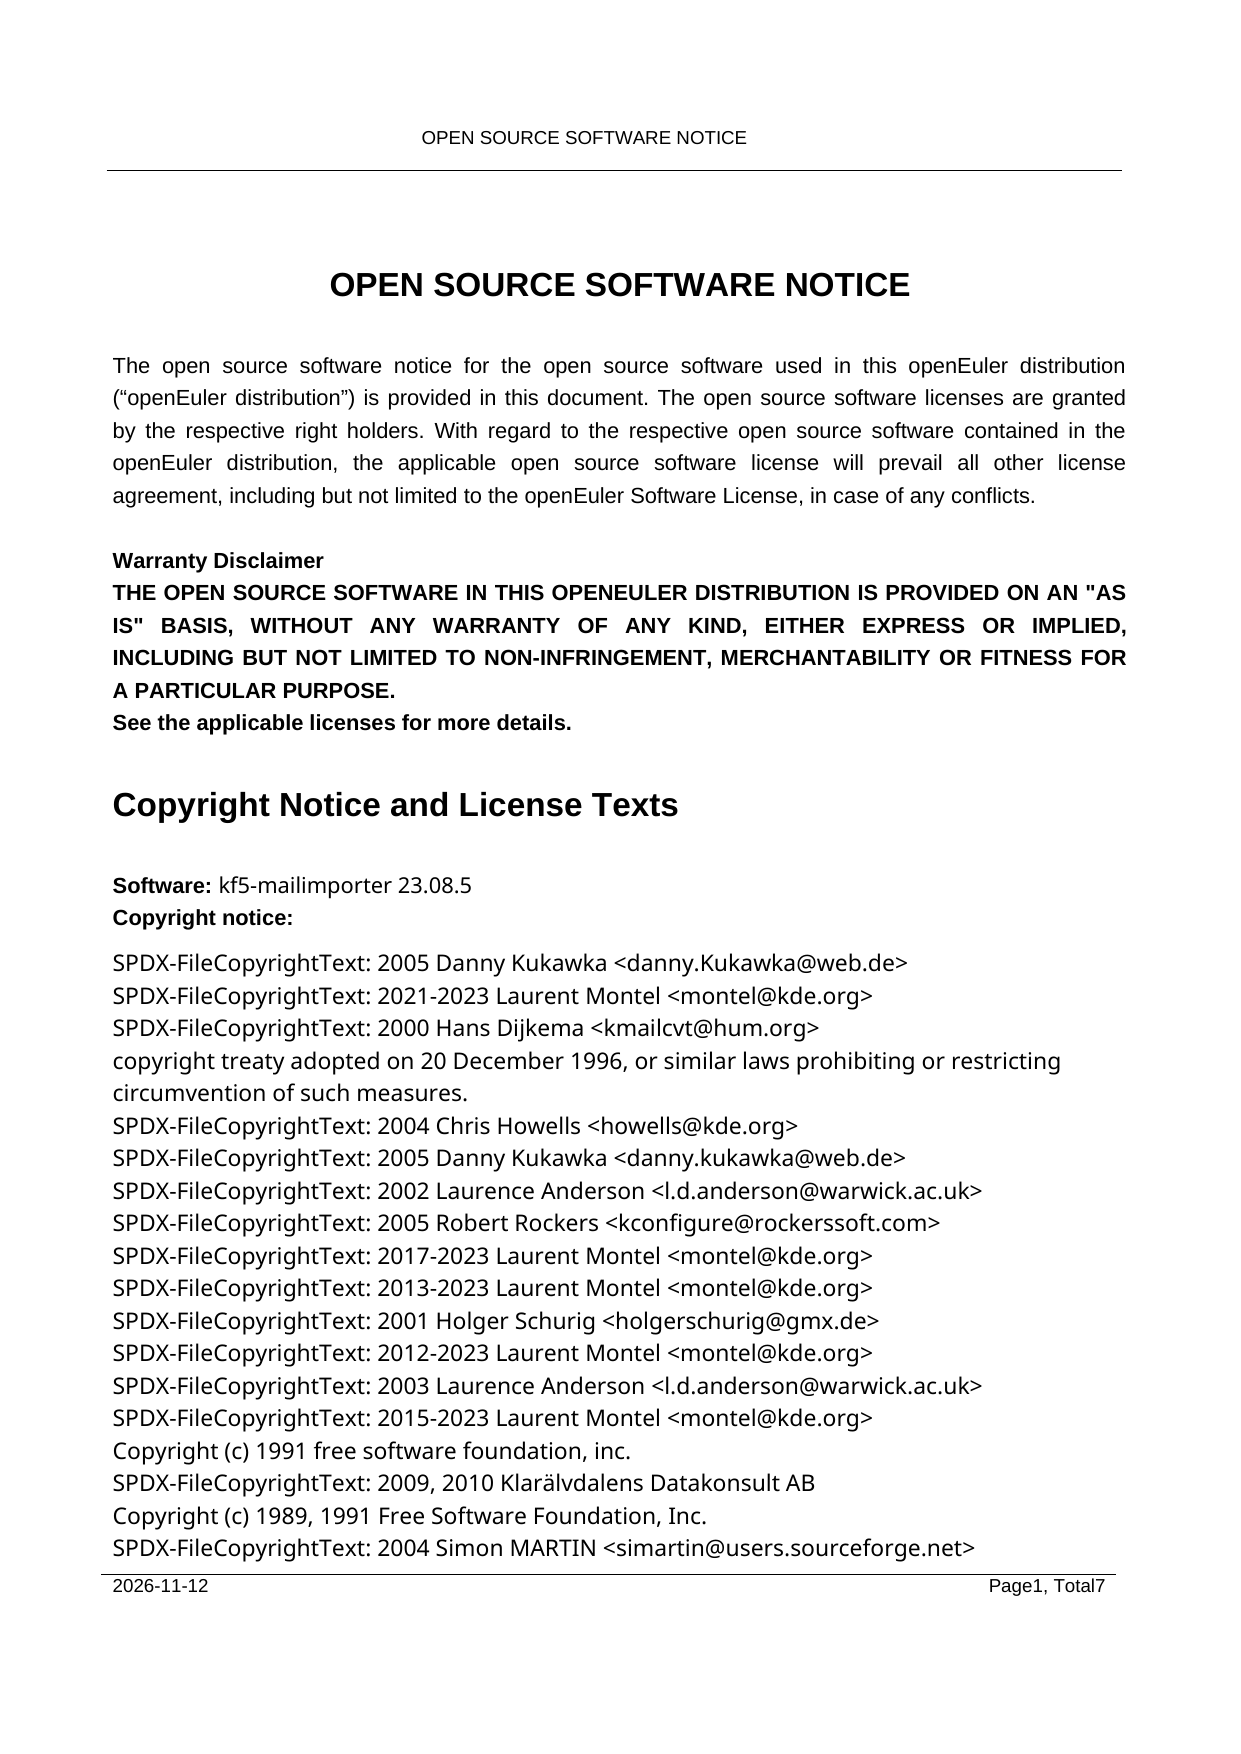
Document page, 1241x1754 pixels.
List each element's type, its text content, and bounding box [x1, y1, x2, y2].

text OPEN SOURCE SOFTWARE NOTICE [112, 251, 1128, 316]
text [112, 947, 1128, 1564]
text Warranty Disclaimer [112, 544, 1128, 576]
text Copyright notice: [112, 901, 1128, 934]
text Copyright Notice and License Texts [112, 771, 1128, 836]
text THE OPEN SOURCE SOFTWARE IN THIS OPENEULER DISTRIBUTION IS PROVIDED ON AN "AS IS" BASIS, WITHOUT ANY WARRANTY OF ANY KIND, EITHER EXPRESS OR IMPLIED, INCLUDING BUT NOT LIMITED TO NON-INFRINGEMENT, MERCHANTABILITY OR FITNESS FOR A PARTICULAR PURPOSE. See the applicable licenses for more details. [112, 576, 1128, 739]
text The open source software notice for the open source software used in this openEuler distribution (“openEuler distribution”) is provided in this document. The open source software licenses are granted by the respective right holders. With regard to the respective open source software contained in the openEuler distribution, the applicable open source software license will prevail all other license agreement, including but not limited to the openEuler Software License, in case of any conflicts. [112, 349, 1128, 511]
title Software: kf5-mailimporter 23.08.5 [112, 869, 1128, 901]
